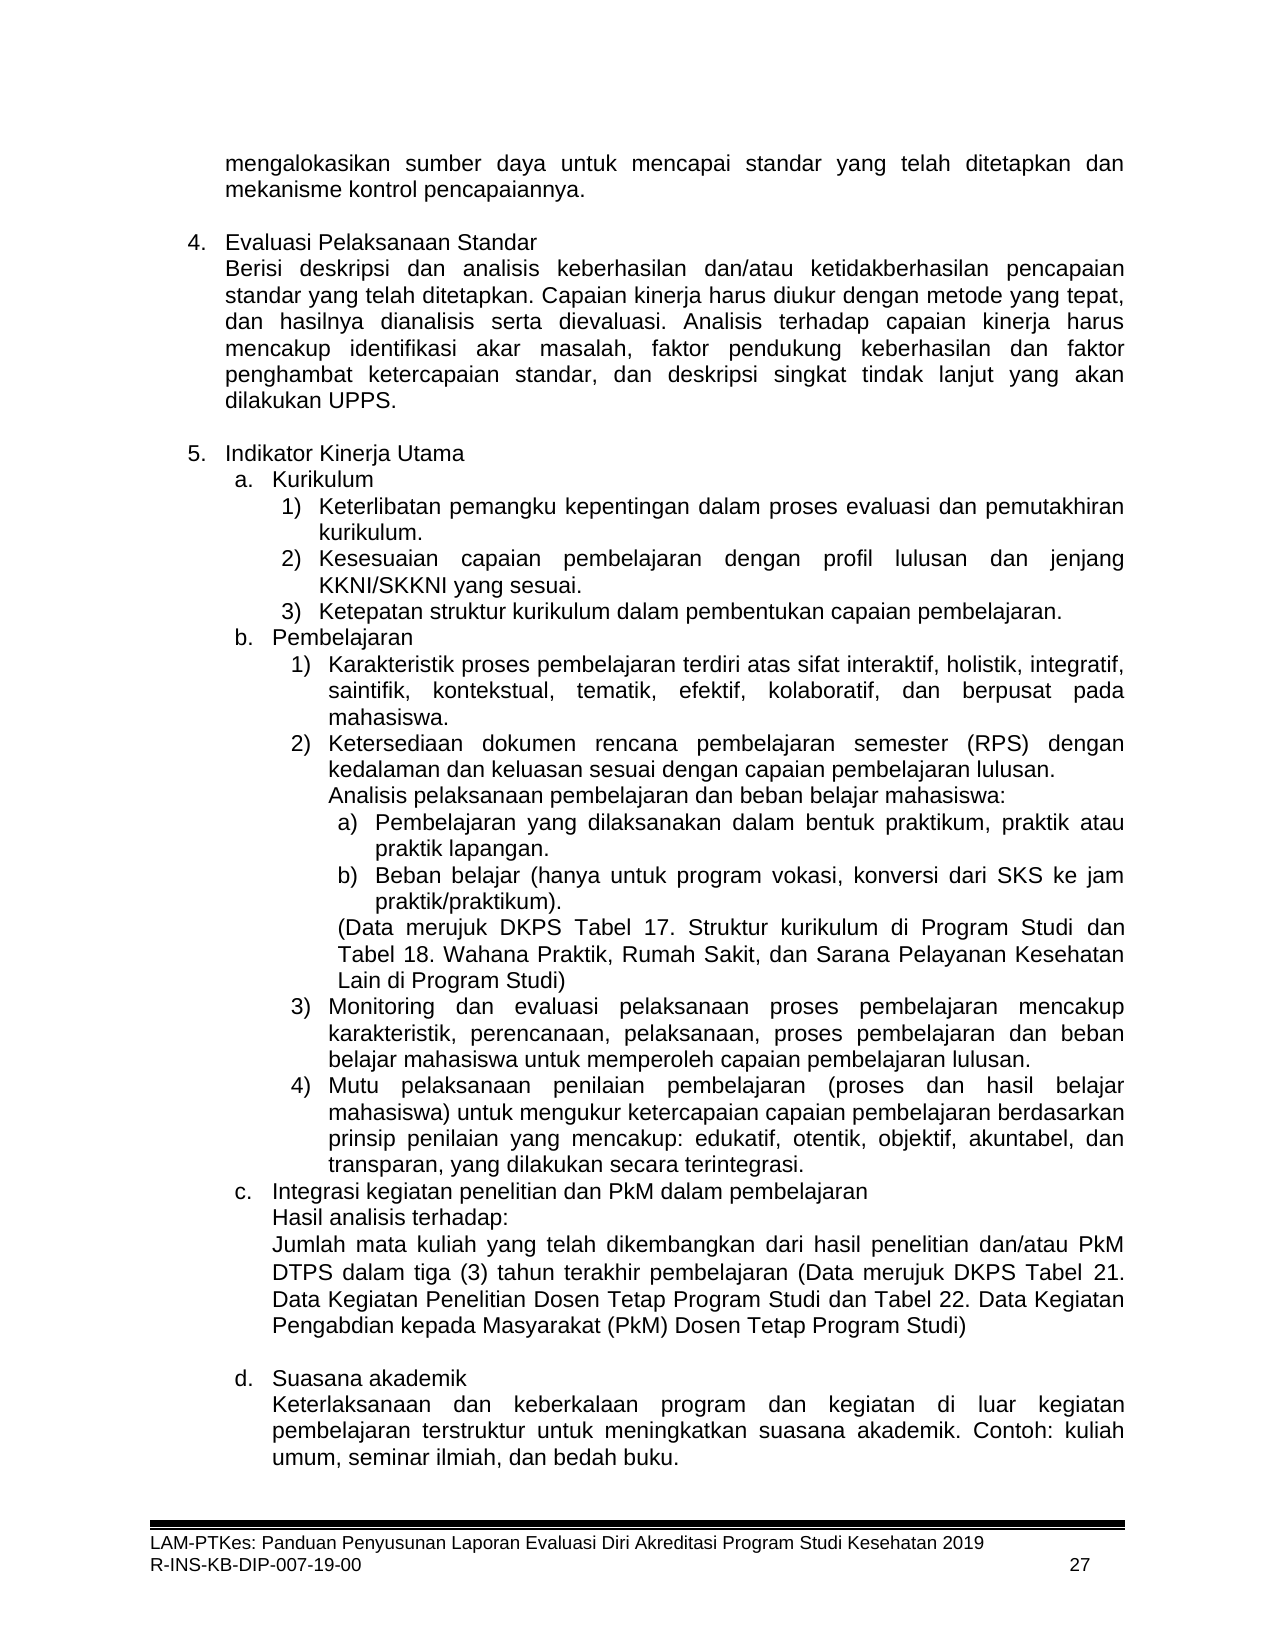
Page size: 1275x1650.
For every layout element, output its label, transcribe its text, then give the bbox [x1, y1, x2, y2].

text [225, 150, 1125, 203]
list Monitoring dan evaluasi pelaksanaan proses pembelajaran mencakup karakteristik, perencanaan, pelaksanaan, proses pembelajaran dan beban belajar mahasiswa untuk memperoleh capaian pembelajaran lulusan. [291, 993, 1125, 1072]
list Evaluasi Pelaksanaan Standar [187, 229, 1125, 255]
text Hasil analisis terhadap: [272, 1204, 1125, 1231]
text (Data merujuk DKPS Tabel 17. Struktur kurikulum di Program Studi dan Tabel 18. Wahana Praktik, Rumah Sakit, dan Sarana Pelayanan Kesehatan Lain di Program Studi) [337, 914, 1125, 993]
list Indikator Kinerja Utama [187, 440, 1125, 466]
list Beban belajar (hanya untuk program vokasi, konversi dari SKS ke jam praktik/praktikum). [337, 862, 1125, 914]
text Berisi deskripsi dan analisis keberhasilan dan/atau ketidakberhasilan pencapaian standar yang telah ditetapkan. Capaian kinerja harus diukur dengan metode yang tepat, dan hasilnya dianalisis serta dievaluasi. Analisis terhadap capaian kinerja harus mencakup identifikasi akar masalah, faktor pendukung keberhasilan dan faktor penghambat ketercapaian standar, dan deskripsi singkat tindak lanjut yang akan dilakukan UPPS. [225, 255, 1125, 413]
list Karakteristik proses pembelajaran terdiri atas sifat interaktif, holistik, integratif, saintifik, kontekstual, tematik, efektif, kolaboratif, dan berpusat pada mahasiswa. [291, 651, 1125, 730]
list Suasana akademik [234, 1365, 1125, 1391]
list Kesesuaian capaian pembelajaran dengan profil lulusan dan jenjang KKNI/SKKNI yang sesuai. [281, 545, 1125, 598]
text Jumlah mata kuliah yang telah dikembangkan dari hasil penelitian dan/atau PkM DTPS dalam tiga (3) tahun terakhir pembelajaran (Data merujuk DKPS Tabel 21. Data Kegiatan Penelitian Dosen Tetap Program Studi dan Tabel 22. Data Kegiatan Pengabdian kepada Masyarakat (PkM) Dosen Tetap Program Studi) [272, 1231, 1125, 1338]
list Pembelajaran yang dilaksanakan dalam bentuk praktikum, praktik atau praktik lapangan. [337, 809, 1125, 862]
list Analisis pelaksanaan pembelajaran dan beban belajar mahasiswa: [328, 782, 1125, 809]
list Pembelajaran [234, 624, 1125, 651]
list Mutu pelaksanaan penilaian pembelajaran (proses dan hasil belajar mahasiswa) untuk mengukur ketercapaian capaian pembelajaran berdasarkan prinsip penilaian yang mencakup: edukatif, otentik, objektif, akuntabel, dan transparan, yang dilakukan secara terintegrasi. [291, 1072, 1125, 1178]
list Integrasi kegiatan penelitian dan PkM dalam pembelajaran [234, 1178, 1125, 1204]
list Kurikulum [234, 466, 1125, 493]
list Keterlibatan pemangku kepentingan dalam proses evaluasi dan pemutakhiran kurikulum. [281, 493, 1125, 545]
list Ketepatan struktur kurikulum dalam pembentukan capaian pembelajaran. [281, 598, 1125, 624]
list Ketersediaan dokumen rencana pembelajaran semester (RPS) dengan kedalaman dan keluasan sesuai dengan capaian pembelajaran lulusan. [291, 730, 1125, 782]
text Keterlaksanaan dan keberkalaan program dan kegiatan di luar kegiatan pembelajaran terstruktur untuk meningkatkan suasana akademik. Contoh: kuliah umum, seminar ilmiah, dan bedah buku. [272, 1391, 1125, 1470]
